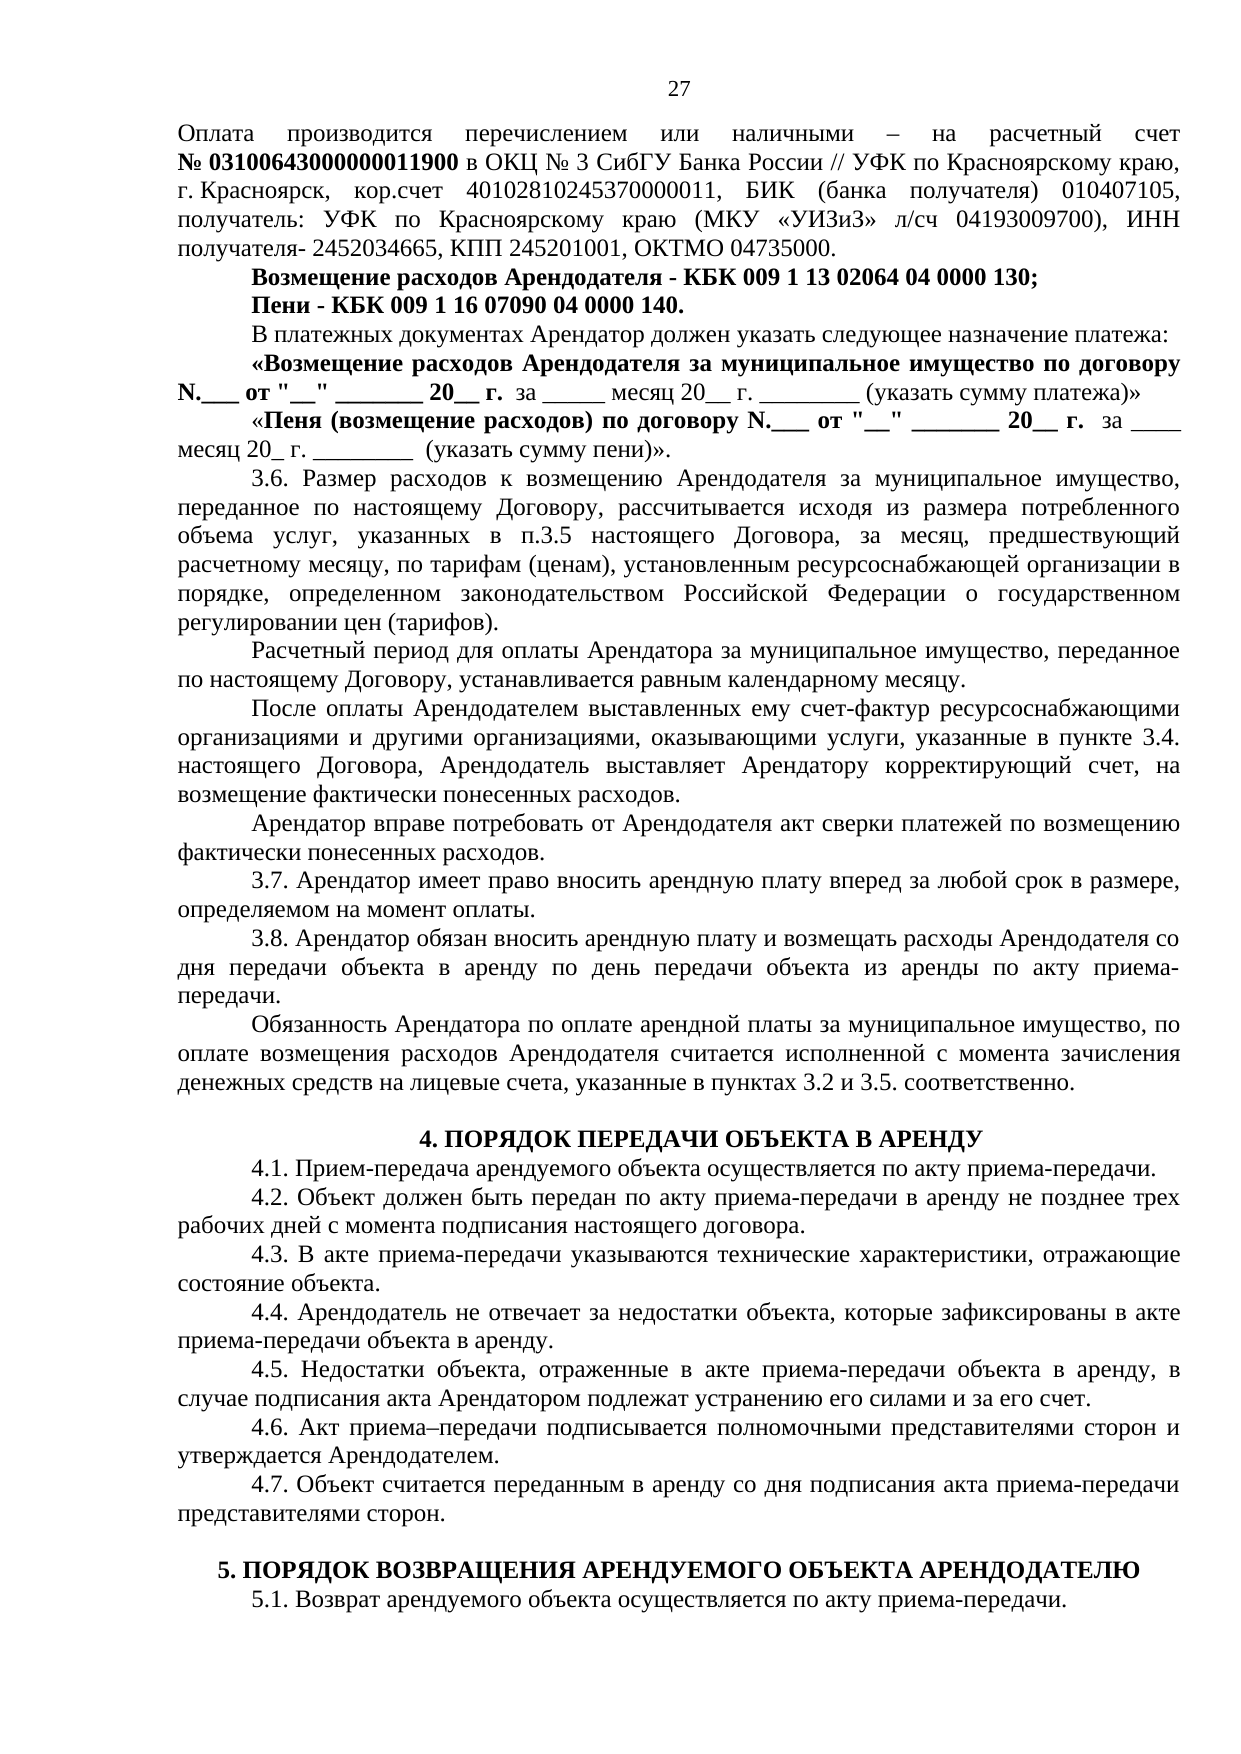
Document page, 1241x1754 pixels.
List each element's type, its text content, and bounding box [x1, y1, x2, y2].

text 3.7. Арендатор имеет право вносить арендную плату вперед за любой срок в размере, определяемом на момент оплаты. [177, 866, 1181, 923]
text Пени - КБК 009 1 16 07090 04 0000 140. [177, 291, 1181, 319]
text Обязанность Арендатора по оплате арендной платы за муниципальное имущество, по оплате возмещения расходов Арендодателя считается исполненной с момента зачисления денежных средств на лицевые счета, указанные в пунктах 3.2 и 3.5. соответственно. [177, 1009, 1181, 1096]
text 4.1. Прием-передача арендуемого объекта осуществляется по акту приема-передачи. [177, 1153, 1181, 1182]
text 4. ПОРЯДОК ПЕРЕДАЧИ ОБЪЕКТА В АРЕНДУ [177, 1124, 1181, 1153]
text «Пеня (возмещение расходов) по договору N.___ от "__" _______ 20__ г. за ____ месяц 20_ г. ________ (указать сумму пени)». [177, 406, 1181, 463]
text 4.5. Недостатки объекта, отраженные в акте приема-передачи объекта в аренду, в случае подписания акта Арендатором подлежат устранению его силами и за его счет. [177, 1354, 1181, 1412]
text 4.6. Акт приема–передачи подписывается полномочными представителями сторон и утверждается Арендодателем. [177, 1412, 1181, 1469]
text В платежных документах Арендатор должен указать следующее назначение платежа: [177, 319, 1181, 348]
text 4.4. Арендодатель не отвечает за недостатки объекта, которые зафиксированы в акте приема-передачи объекта в аренду. [177, 1297, 1181, 1354]
text 4.3. В акте приема-передачи указываются технические характеристики, отражающие состояние объекта. [177, 1239, 1181, 1297]
text Возмещение расходов Арендодателя - КБК 009 1 13 02064 04 0000 130; [177, 262, 1181, 291]
text 4.2. Объект должен быть передан по акту приема-передачи в аренду не позднее трех рабочих дней с момента подписания настоящего договора. [177, 1182, 1181, 1239]
text 3.8. Арендатор обязан вносить арендную плату и возмещать расходы Арендодателя со дня передачи объекта в аренду по день передачи объекта из аренды по акту приема-передачи. [177, 923, 1181, 1009]
text «Возмещение расходов Арендодателя за муниципальное имущество по договору N.___ от "__" _______ 20__ г. за _____ месяц 20__ г. ________ (указать сумму платежа)» [177, 348, 1181, 406]
text Расчетный период для оплаты Арендатора за муниципальное имущество, переданное по настоящему Договору, устанавливается равным календарному месяцу. [177, 636, 1181, 693]
text 5. ПОРЯДОК ВОЗВРАЩЕНИЯ АРЕНДУЕМОГО ОБЪЕКТА АРЕНДОДАТЕЛЮ [177, 1556, 1181, 1584]
text 4.7. Объект считается переданным в аренду со дня подписания акта приема-передачи представителями сторон. [177, 1469, 1181, 1527]
text 5.1. Возврат арендуемого объекта осуществляется по акту приема-передачи. [177, 1584, 1181, 1613]
text 3.6. Размер расходов к возмещению Арендодателя за муниципальное имущество, переданное по настоящему Договору, рассчитывается исходя из размера потребленного объема услуг, указанных в п.3.5 настоящего Договора, за месяц, предшествующий расчетному месяцу, по тарифам (ценам), установленным ресурсоснабжающей организации в порядке, определенном законодательством Российской Федерации о государственном регулировании цен (тарифов). [177, 463, 1181, 636]
text Арендатор вправе потребовать от Арендодателя акт сверки платежей по возмещению фактически понесенных расходов. [177, 808, 1181, 866]
text После оплаты Арендодателем выставленных ему счет-фактур ресурсоснабжающими организациями и другими организациями, оказывающими услуги, указанные в пункте 3.4. настоящего Договора, Арендодатель выставляет Арендатору корректирующий счет, на возмещение фактически понесенных расходов. [177, 693, 1181, 808]
